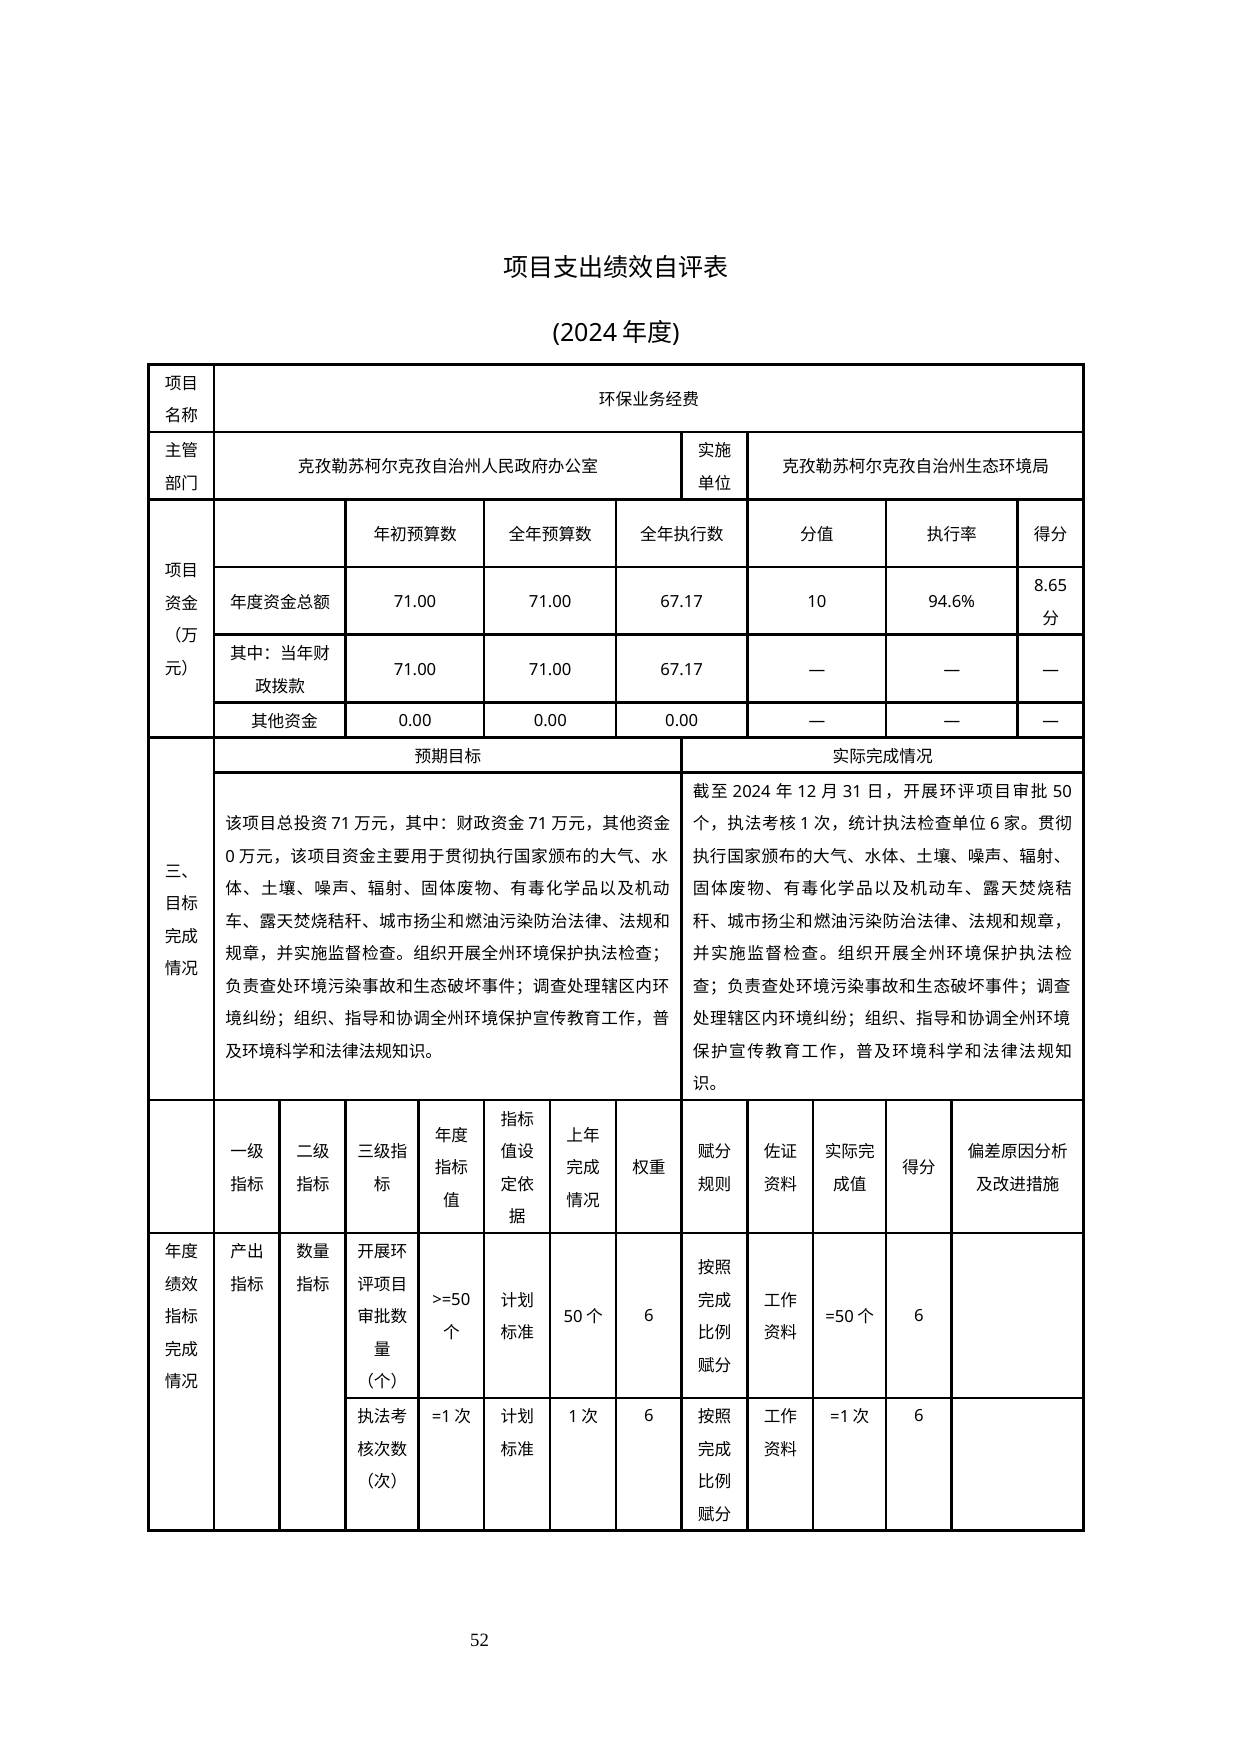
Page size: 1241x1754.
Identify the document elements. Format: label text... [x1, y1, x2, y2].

table_cell =1次 [814, 1399, 885, 1529]
table_cell 71.00 [485, 568, 615, 633]
table_cell 三、目标完成情况 [150, 739, 213, 1099]
table_cell 工作资料 [749, 1234, 812, 1396]
table_cell 克孜勒苏柯尔克孜自治州生态环境局 [749, 433, 1082, 498]
table_cell 三级指标 [347, 1101, 417, 1231]
table_cell >=50个 [420, 1234, 483, 1396]
table_cell — [1019, 704, 1082, 736]
table_cell 指标值设定依据 [485, 1101, 549, 1231]
table_cell — [749, 704, 885, 736]
table_cell 该项目总投资71万元，其中：财政资金71万元，其他资金0万元，该项目资金主要用于贯彻执行国家颁布的大气、水体、土壤、噪声、辐射、固体废物、有毒化学品以及机动车、露天焚烧秸秆、城市扬尘和燃油污染防治法律、法规和规章，并实施监督检查。组织开展全州环境保护执法检查；负责查处环境污染事故和生态破坏事件；调查处理辖区内环境纠纷；组织、指导和协调全州环境保护宣传教育工作，普及环境科学和法律法规知识。 [215, 774, 680, 1099]
table_cell 67.17 [617, 568, 746, 633]
table_cell 上年完成情况 [551, 1101, 615, 1231]
table_cell 10 [749, 568, 885, 633]
table_cell 工作资料 [749, 1399, 812, 1529]
table_cell 执行率 [887, 501, 1016, 566]
table_cell 得分 [887, 1101, 950, 1231]
table_cell 二级指标 [281, 1101, 344, 1231]
table_cell 项目资金 （万元） [150, 501, 213, 736]
table_cell 71.00 [347, 636, 483, 701]
table_cell 产出指标 [215, 1234, 278, 1529]
table_cell 得分 [1019, 501, 1082, 566]
table_cell [150, 1101, 213, 1231]
table_cell [953, 1399, 1082, 1529]
table_cell 全年执行数 [617, 501, 746, 566]
table_cell (2024年度) [148, 298, 1083, 363]
table_cell — [887, 636, 1016, 701]
table_cell 截至2024年12月31日，开展环评项目审批50个，执法考核1次，统计执法检查单位6家。贯彻执行国家颁布的大气、水体、土壤、噪声、辐射、固体废物、有毒化学品以及机动车、露天焚烧秸秆、城市扬尘和燃油污染防治法律、法规和规章，并实施监督检查。组织开展全州环境保护执法检查；负责查处环境污染事故和生态破坏事件；调查处理辖区内环境纠纷；组织、指导和协调全州环境保护宣传教育工作，普及环境科学和法律法规知识。 [683, 774, 1082, 1099]
table_cell 0.00 [347, 704, 483, 736]
table_cell 全年预算数 [485, 501, 615, 566]
table_cell 71.00 [347, 568, 483, 633]
table_cell 6 [887, 1234, 950, 1396]
table_cell 其中：当年财政拨款 [215, 636, 344, 701]
table_cell [953, 1234, 1082, 1396]
table_cell 开展环评项目审批数量（个） [347, 1234, 417, 1396]
table_cell — [1019, 636, 1082, 701]
table_cell 主管部门 [150, 433, 213, 498]
table_cell 数量指标 [281, 1234, 344, 1529]
table_cell 权重 [617, 1101, 680, 1231]
table_cell — [749, 636, 885, 701]
table_cell 年初预算数 [347, 501, 483, 566]
table_cell 环保业务经费 [215, 366, 1082, 431]
table_cell 6 [887, 1399, 950, 1529]
table_cell 分值 [749, 501, 885, 566]
table_cell 按照完成比例赋分 [683, 1399, 746, 1529]
table_cell 1次 [551, 1399, 615, 1529]
table_cell 赋分规则 [683, 1101, 746, 1231]
table_cell 50个 [551, 1234, 615, 1396]
table_cell 实施单位 [683, 433, 746, 498]
table_cell 实际完成情况 [683, 739, 1082, 771]
table_cell 偏差原因分析及改进措施 [953, 1101, 1082, 1231]
table_cell 克孜勒苏柯尔克孜自治州人民政府办公室 [215, 433, 680, 498]
table_cell 0.00 [485, 704, 615, 736]
table_cell 6 [617, 1234, 680, 1396]
table_cell 执法考核次数（次） [347, 1399, 417, 1529]
table_cell 94.6% [887, 568, 1016, 633]
table_cell 一级指标 [215, 1101, 278, 1231]
table_cell 佐证资料 [749, 1101, 812, 1231]
table_cell 计划标准 [485, 1234, 549, 1396]
table_cell 年度资金总额 [215, 568, 344, 633]
table_cell 71.00 [485, 636, 615, 701]
table_cell 按照完成比例赋分 [683, 1234, 746, 1396]
table_header 项目支出绩效自评表 [148, 233, 1083, 298]
table_cell [215, 501, 344, 566]
table_cell 年度绩效指标完成情况 [150, 1234, 213, 1529]
table_cell 8.65分 [1019, 568, 1082, 633]
table_cell =1次 [420, 1399, 483, 1529]
table_cell 0.00 [617, 704, 746, 736]
table_cell 年度指标值 [420, 1101, 483, 1231]
table_cell 预期目标 [215, 739, 680, 771]
table_cell 计划标准 [485, 1399, 549, 1529]
table_cell 其他资金 [215, 704, 344, 736]
table_cell =50个 [814, 1234, 885, 1396]
table_cell 项目名称 [150, 366, 213, 431]
table_cell 6 [617, 1399, 680, 1529]
table_cell 实际完成值 [814, 1101, 885, 1231]
table_cell — [887, 704, 1016, 736]
table_cell 67.17 [617, 636, 746, 701]
